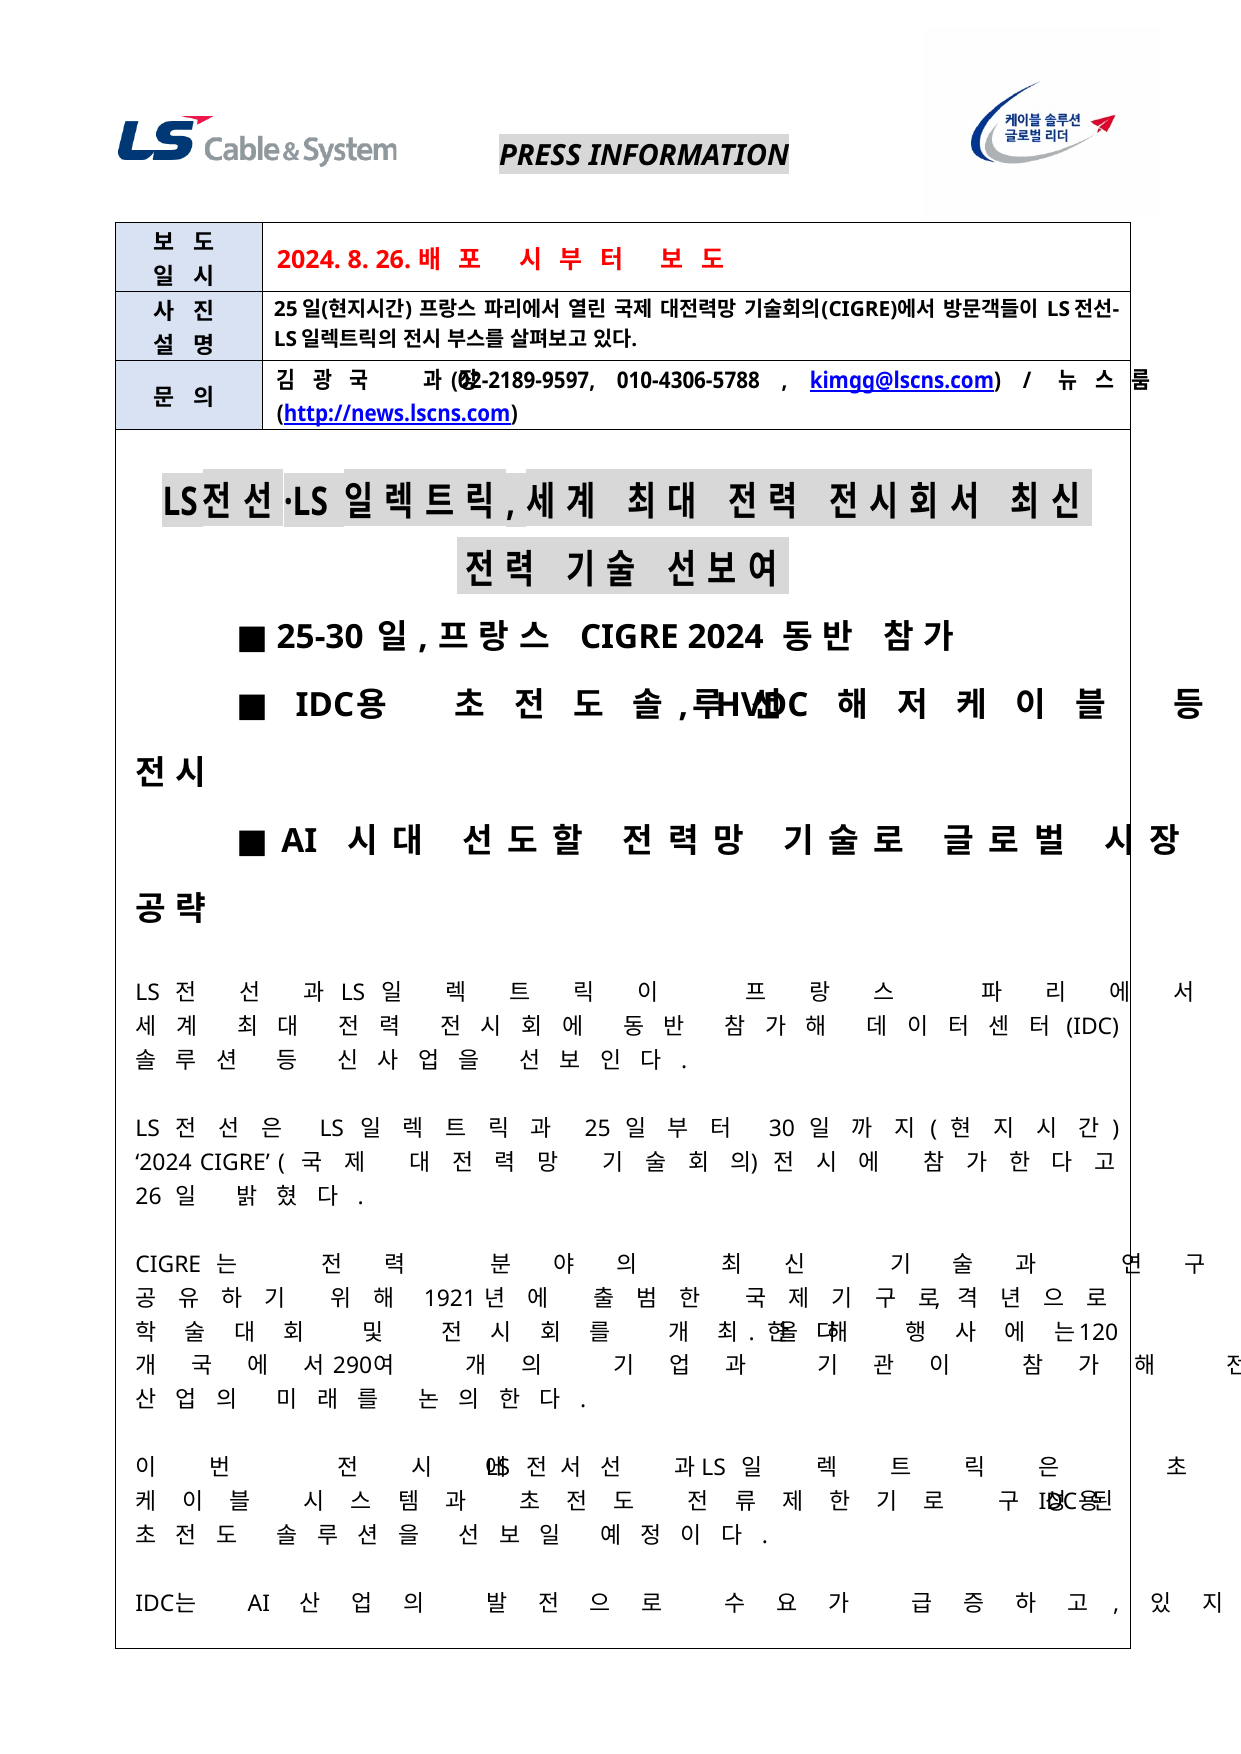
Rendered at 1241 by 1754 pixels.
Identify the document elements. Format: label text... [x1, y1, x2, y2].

table_cell 25일(현지시간) 프랑스 파리에서 열린 국제 대전력망 기술회의(CIGRE)에서 방문객들이 LS전선-LS일렉트릭의 전시 부스를 살펴보고 있다. [263, 292, 1130, 360]
table_cell 김광국 과장 (02-2189-9597, 010-4306-5788 , kimgg@lscns.com) / 뉴스룸(http://news.lscns.com) [263, 361, 1130, 429]
picture [924, 27, 1162, 217]
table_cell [116, 430, 1130, 1647]
table_cell 사진 설명 [116, 292, 262, 360]
picture [118, 116, 397, 120]
table_header 2024. 8. 26. 배포 시부터 보도 [263, 223, 1130, 291]
table_cell 문의 [116, 361, 262, 429]
text PRESS INFORMATION [115, 120, 1125, 188]
table_header 보도 일시 [116, 223, 262, 291]
